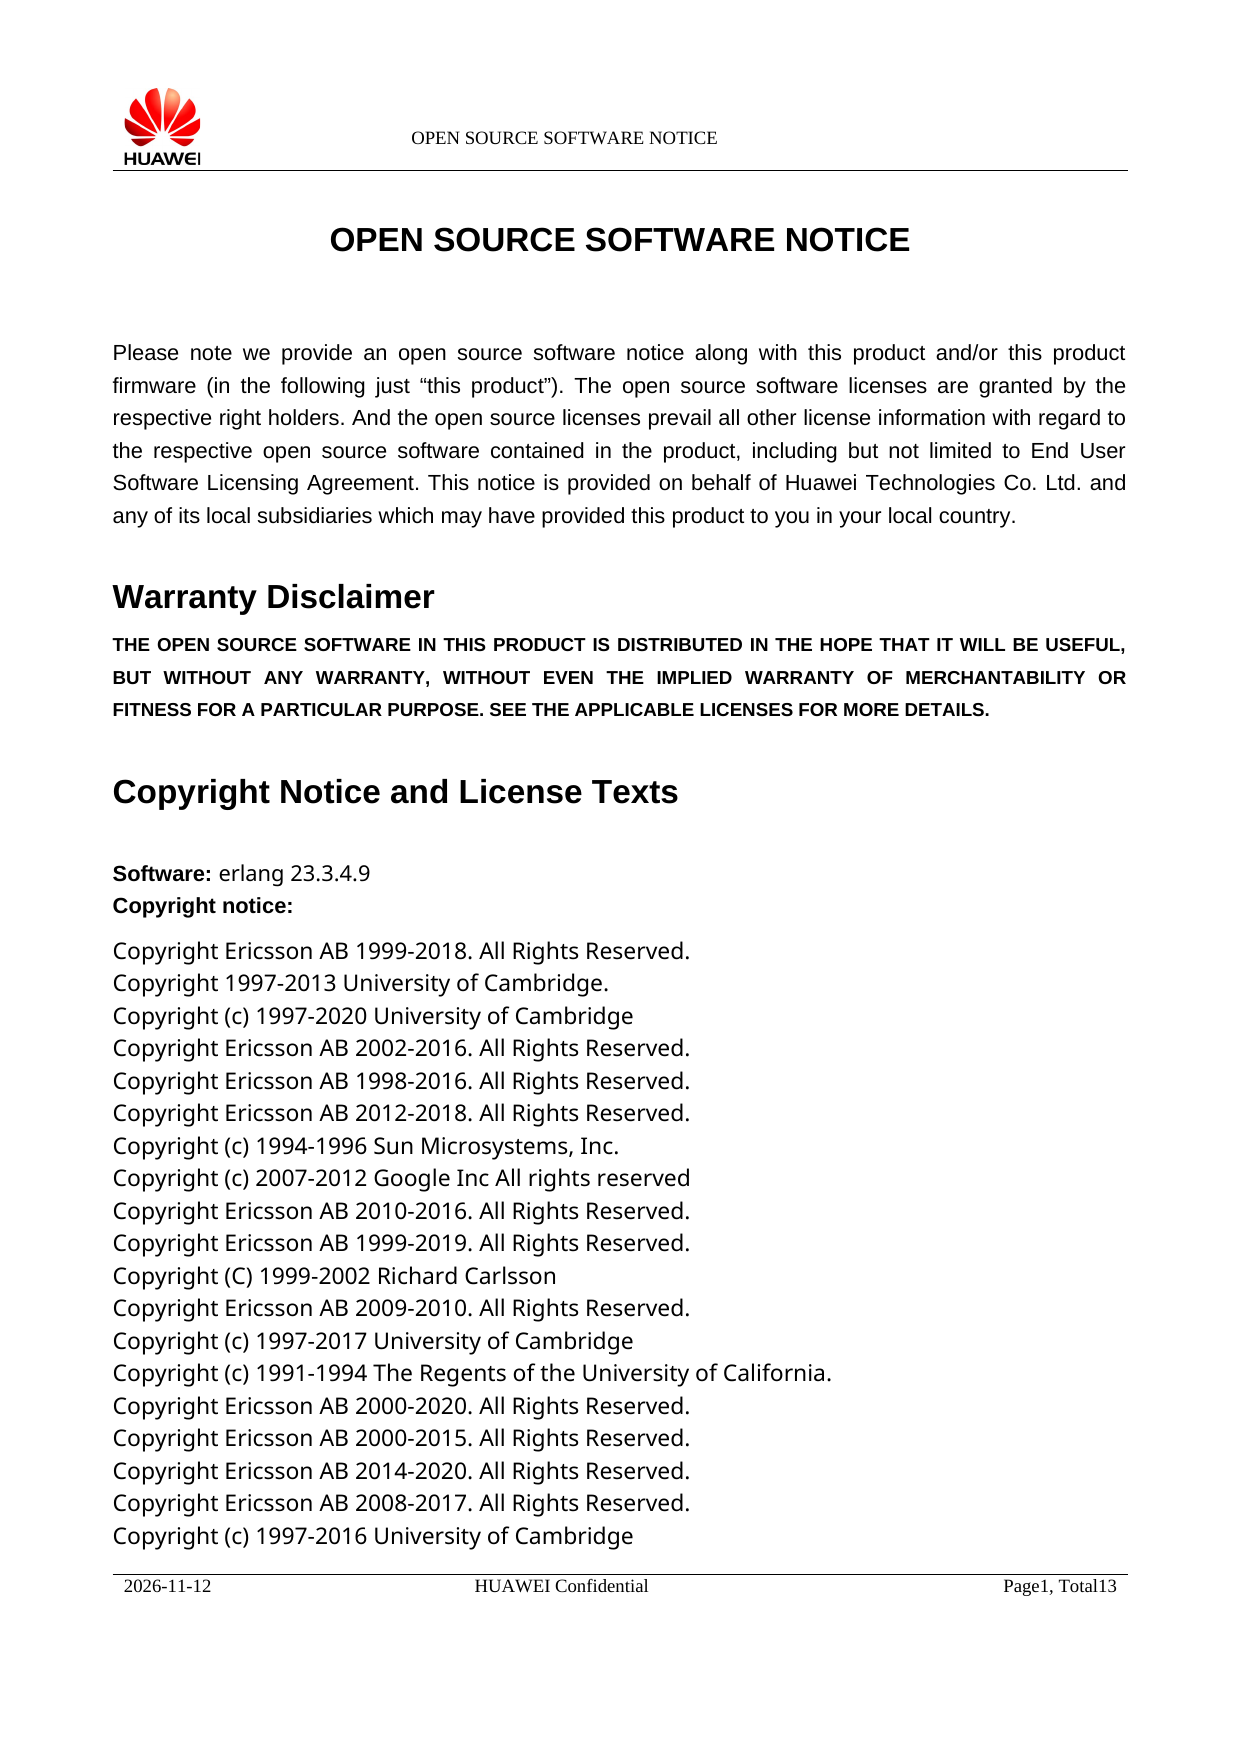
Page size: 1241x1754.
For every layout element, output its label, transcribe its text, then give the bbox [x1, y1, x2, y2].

text Warranty Disclaimer [112, 564, 1128, 629]
text Copyright notice: [112, 889, 1128, 921]
text Copyright Notice and License Texts [112, 759, 1128, 824]
title Software: erlang 23.3.4.9 [112, 856, 1128, 889]
text Please note we provide an open source software notice along with this product and/or this product firmware (in the following just “this product”). The open source software licenses are granted by the respective right holders. And the open source licenses prevail all other license information with regard to the respective open source software contained in the product, including but not limited to End User Software Licensing Agreement. This notice is provided on behalf of Huawei Technologies Co. Ltd. and any of its local subsidiaries which may have provided this product to you in your local country. [112, 336, 1128, 531]
text OPEN SOURCE SOFTWARE NOTICE [112, 206, 1128, 271]
picture [124, 88, 201, 165]
text The open source software in this product is distributed in the hope that it will be useful, but WITHOUT ANY WARRANTY, without even the implied warranty of MERCHANTABILITY or FITNESS FOR A PARTICULAR PURPOSE. See the applicable licenses for more details. [112, 629, 1128, 726]
